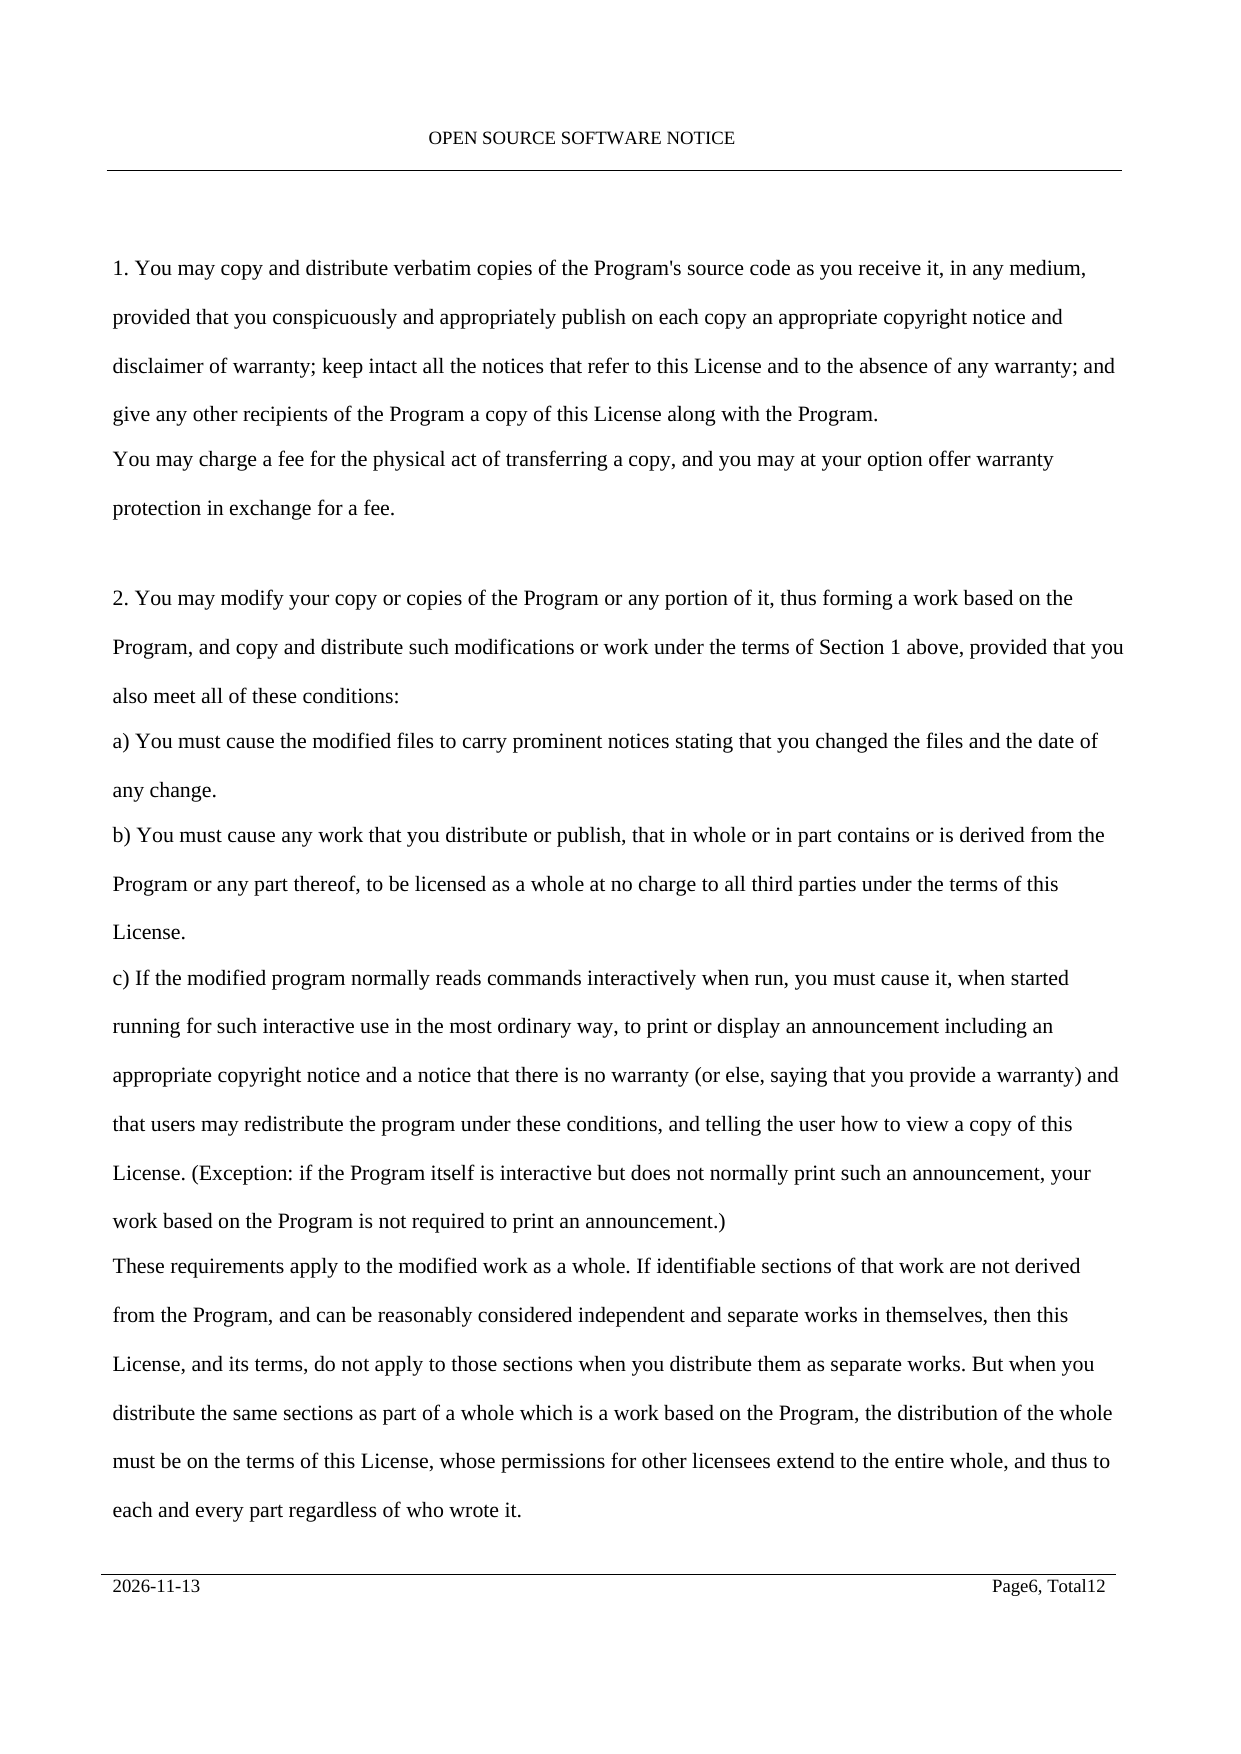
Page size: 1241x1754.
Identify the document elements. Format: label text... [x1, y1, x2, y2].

text 1. You may copy and distribute verbatim copies of the Program's source code as you receive it, in any medium, provided that you conspicuously and appropriately publish on each copy an appropriate copyright notice and disclaimer of warranty; keep intact all the notices that refer to this License and to the absence of any warranty; and give any other recipients of the Program a copy of this License along with the Program. [112, 251, 1128, 430]
text 2. You may modify your copy or copies of the Program or any portion of it, thus forming a work based on the Program, and copy and distribute such modifications or work under the terms of Section 1 above, provided that you also meet all of these conditions: [112, 582, 1128, 712]
text c) If the modified program normally reads commands interactively when run, you must cause it, when started running for such interactive use in the most ordinary way, to print or display an announcement including an appropriate copyright notice and a notice that there is no warranty (or else, saying that you provide a warranty) and that users may redistribute the program under these conditions, and telling the user how to view a copy of this License. (Exception: if the Program itself is interactive but does not normally print such an announcement, your work based on the Program is not required to print an announcement.) [112, 961, 1128, 1237]
text b) You must cause any work that you distribute or publish, that in whole or in part contains or is derived from the Program or any part thereof, to be licensed as a whole at no charge to all third parties under the terms of this License. [112, 818, 1128, 948]
text You may charge a fee for the physical act of transferring a copy, and you may at your option offer warranty protection in exchange for a fee. [112, 443, 1128, 524]
text a) You must cause the modified files to carry prominent notices stating that you changed the files and the date of any change. [112, 724, 1128, 806]
text These requirements apply to the modified work as a whole. If identifiable sections of that work are not derived from the Program, and can be reasonably considered independent and separate works in themselves, then this License, and its terms, do not apply to those sections when you distribute them as separate works. But when you distribute the same sections as part of a whole which is a work based on the Program, the distribution of the whole must be on the terms of this License, whose permissions for other licensees extend to the entire whole, and thus to each and every part regardless of who wrote it. [112, 1250, 1128, 1526]
